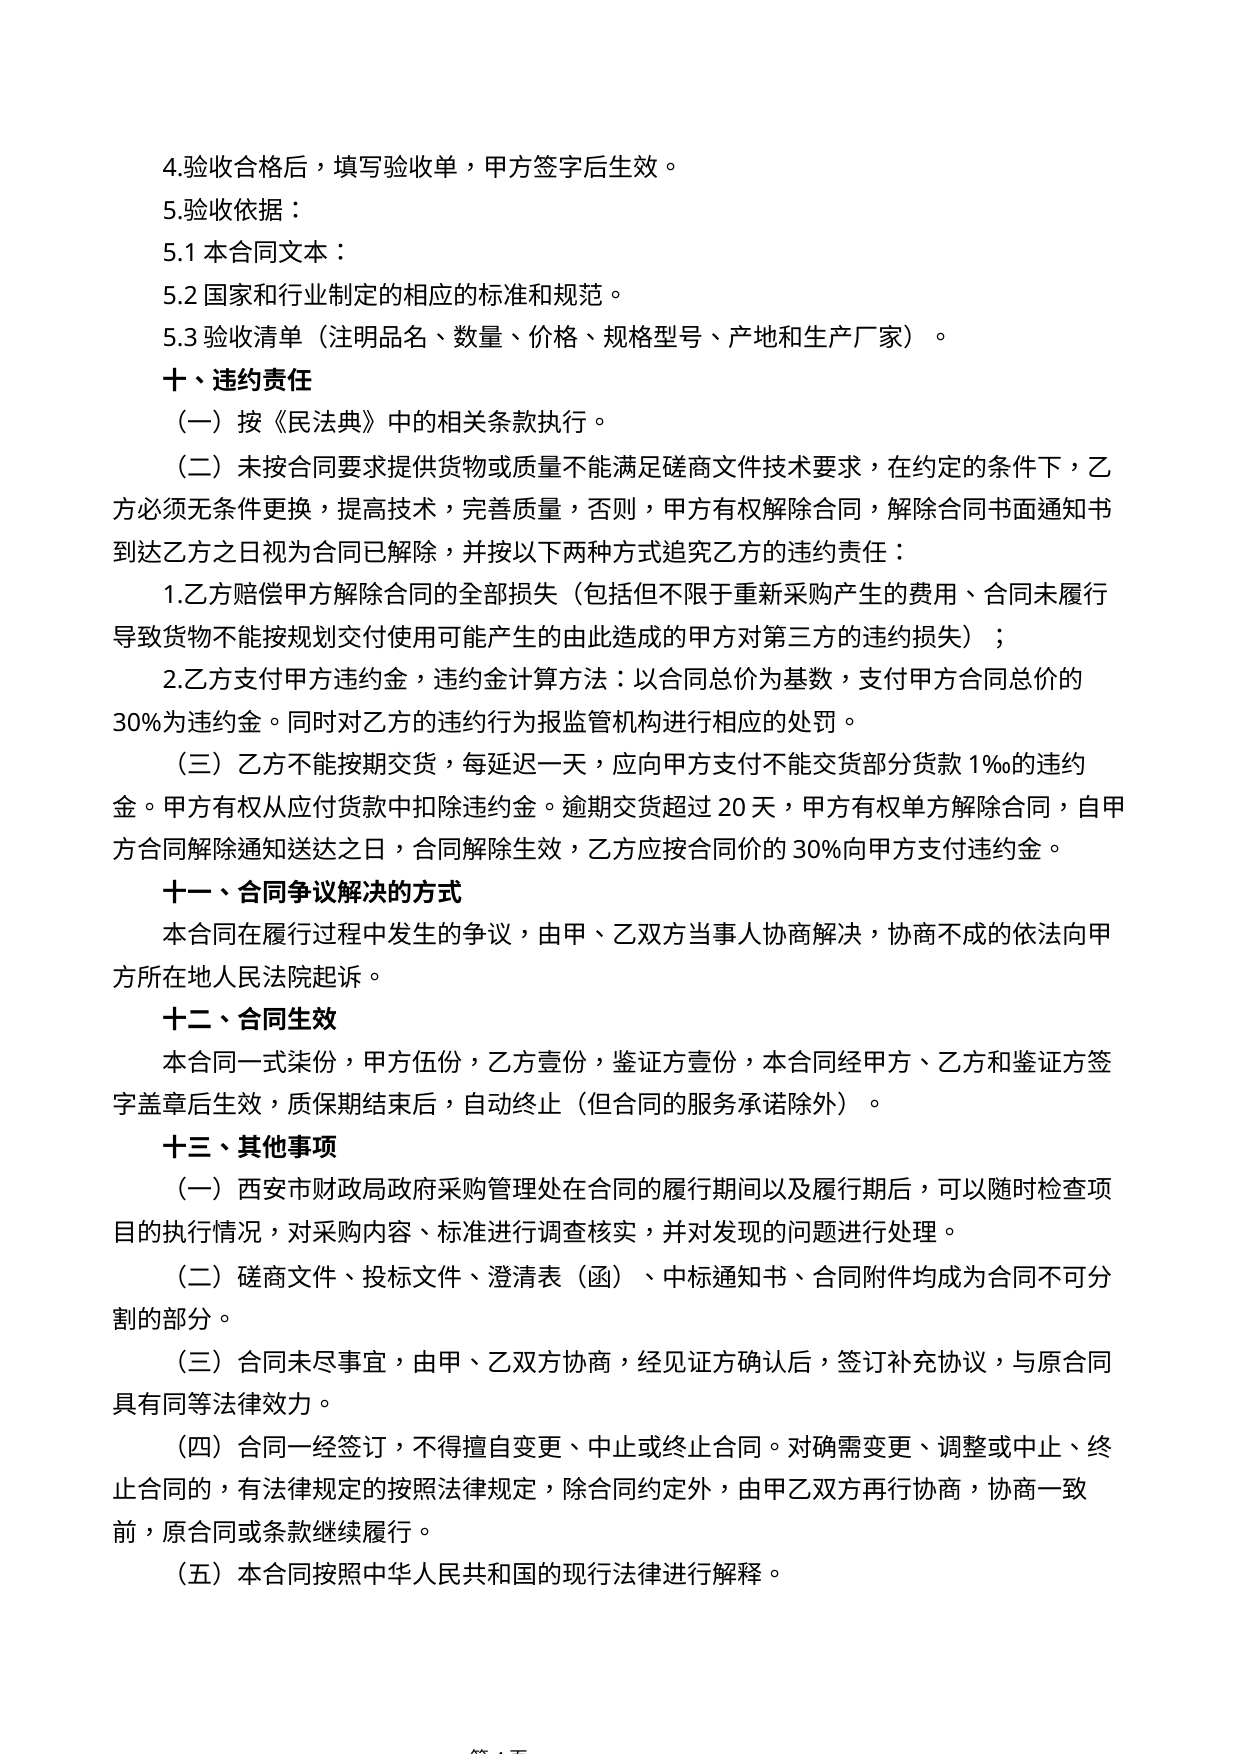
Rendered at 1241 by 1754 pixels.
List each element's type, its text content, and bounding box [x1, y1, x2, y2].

text （五）本合同按照中华人民共和国的现行法律进行解释。 [112, 1557, 1128, 1591]
text 十三、其他事项 [112, 1130, 1128, 1164]
text 5.3验收清单（注明品名、数量、价格、规格型号、产地和生产厂家）。 [112, 320, 1128, 354]
text 2.乙方支付甲方违约金，违约金计算方法：以合同总价为基数，支付甲方合同总价的30%为违约金。同时对乙方的违约行为报监管机构进行相应的处罚。 [112, 662, 1128, 739]
text （四）合同一经签订，不得擅自变更、中止或终止合同。对确需变更、调整或中止、终止合同的，有法律规定的按照法律规定，除合同约定外，由甲乙双方再行协商，协商一致前，原合同或条款继续履行。 [112, 1429, 1128, 1548]
text （三）乙方不能按期交货，每延迟一天，应向甲方支付不能交货部分货款1‰的违约金。甲方有权从应付货款中扣除违约金。逾期交货超过20天，甲方有权单方解除合同，自甲方合同解除通知送达之日，合同解除生效，乙方应按合同价的30%向甲方支付违约金。 [112, 747, 1128, 866]
text （二）磋商文件、投标文件、澄清表（函）、中标通知书、合同附件均成为合同不可分割的部分。 [112, 1257, 1128, 1336]
text （一）西安市财政局政府采购管理处在合同的履行期间以及履行期后，可以随时检查项目的执行情况，对采购内容、标准进行调查核实，并对发现的问题进行处理。 [112, 1172, 1128, 1249]
text （一）按《民法典》中的相关条款执行。 [112, 405, 1128, 439]
text 5.1本合同文本： [112, 235, 1128, 269]
text 十一、合同争议解决的方式 [112, 875, 1128, 909]
text 5.2国家和行业制定的相应的标准和规范。 [112, 277, 1128, 312]
text 4.验收合格后，填写验收单，甲方签字后生效。 [112, 150, 1128, 184]
text 十、违约责任 [112, 362, 1128, 397]
text （二）未按合同要求提供货物或质量不能满足磋商文件技术要求，在约定的条件下，乙方必须无条件更换，提高技术，完善质量，否则，甲方有权解除合同，解除合同书面通知书到达乙方之日视为合同已解除，并按以下两种方式追究乙方的违约责任： [112, 447, 1128, 569]
text 十二、合同生效 [112, 1002, 1128, 1036]
text 本合同在履行过程中发生的争议，由甲、乙双方当事人协商解决，协商不成的依法向甲方所在地人民法院起诉。 [112, 917, 1128, 994]
text 本合同一式柒份，甲方伍份，乙方壹份，鉴证方壹份，本合同经甲方、乙方和鉴证方签字盖章后生效，质保期结束后，自动终止（但合同的服务承诺除外）。 [112, 1045, 1128, 1121]
text 1.乙方赔偿甲方解除合同的全部损失（包括但不限于重新采购产生的费用、合同未履行导致货物不能按规划交付使用可能产生的由此造成的甲方对第三方的违约损失）； [112, 577, 1128, 654]
text （三）合同未尽事宜，由甲、乙双方协商，经见证方确认后，签订补充协议，与原合同具有同等法律效力。 [112, 1344, 1128, 1421]
text 5.验收依据： [112, 192, 1128, 227]
